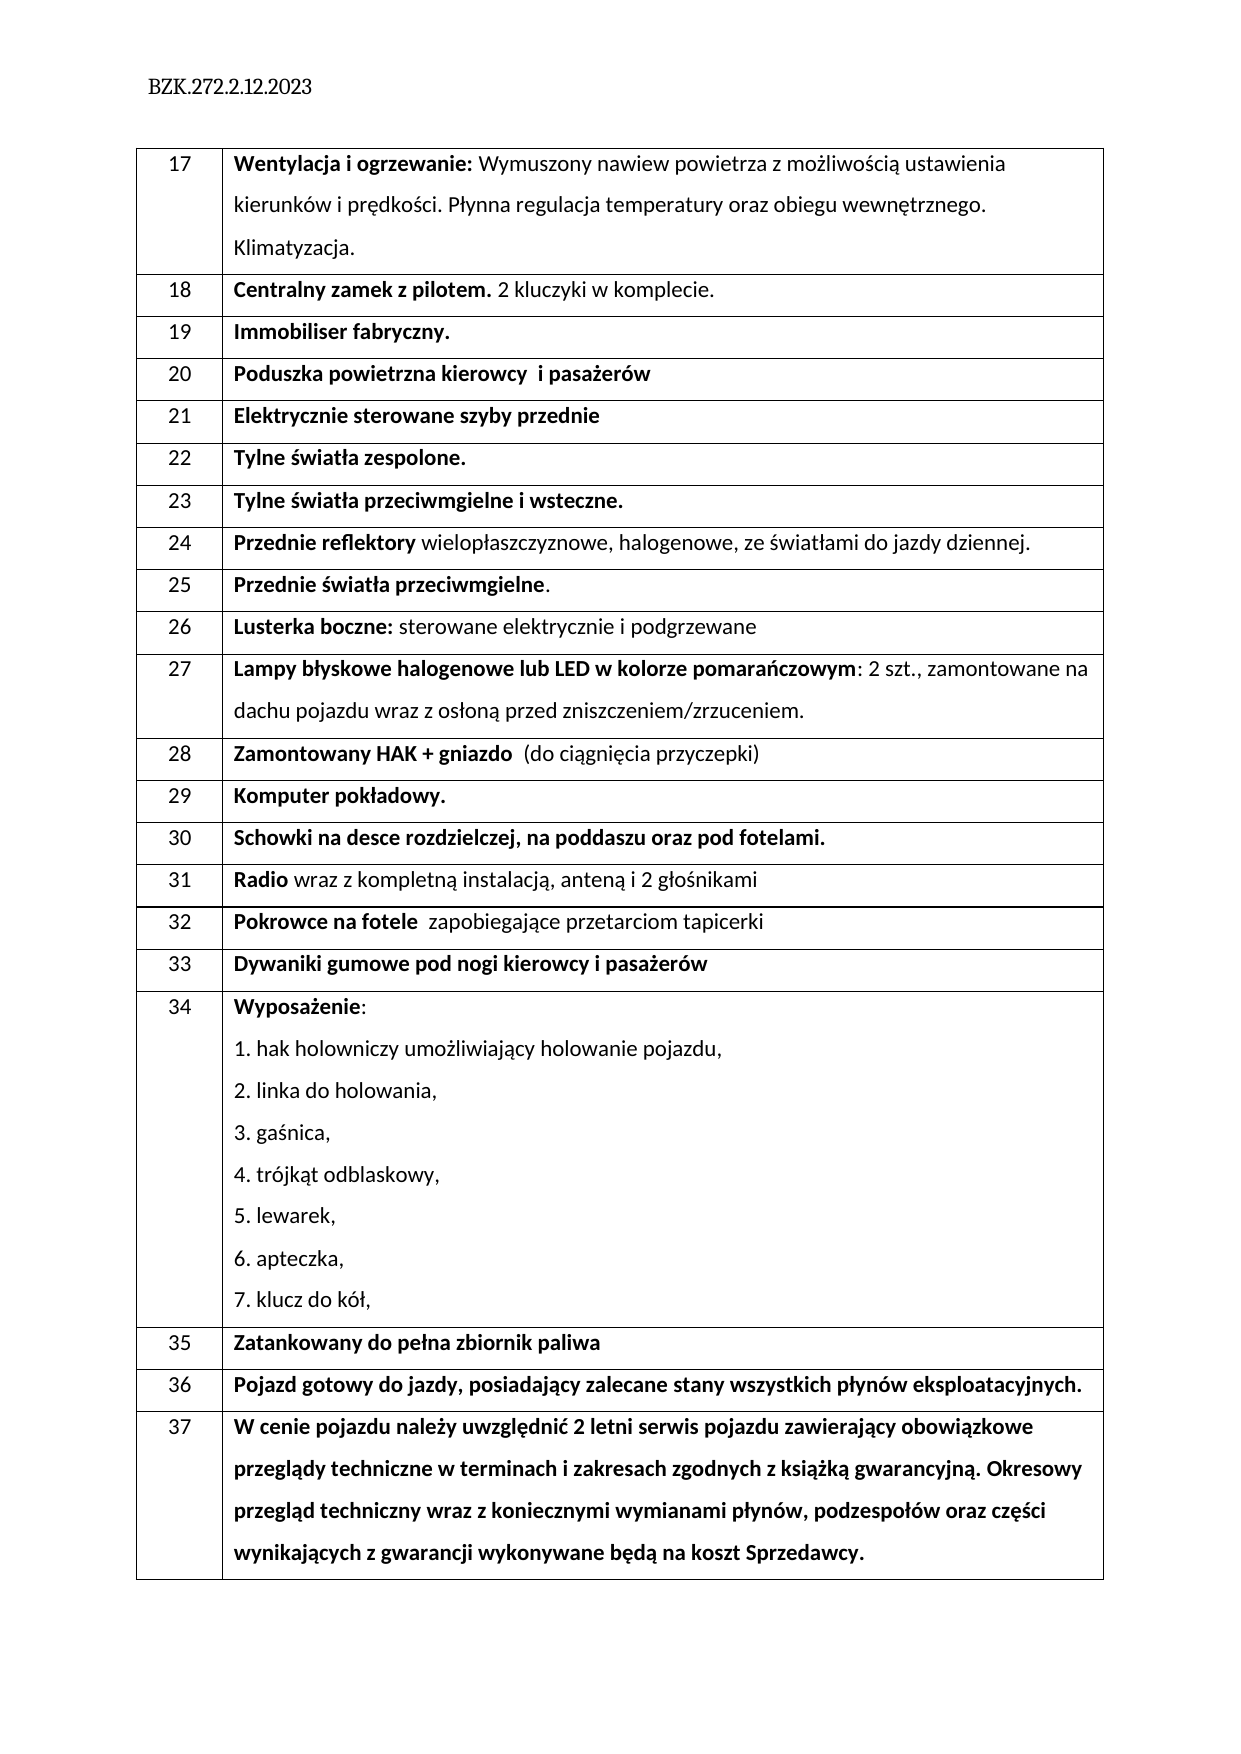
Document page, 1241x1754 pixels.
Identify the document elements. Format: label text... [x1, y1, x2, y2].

table_cell 31 [137, 865, 222, 906]
table_cell 24 [137, 528, 222, 569]
table_cell Poduszka powietrzna kierowcy i pasażerów [223, 359, 1103, 400]
table_cell Zamontowany HAK + gniazdo (do ciągnięcia przyczepki) [223, 739, 1103, 780]
table_cell 25 [137, 570, 222, 611]
table_cell 22 [137, 444, 222, 485]
table_cell 33 [137, 950, 222, 991]
table_cell 35 [137, 1328, 222, 1369]
table_cell 29 [137, 781, 222, 822]
table_cell Tylne światła zespolone. [223, 444, 1103, 485]
table_cell 27 [137, 655, 222, 738]
table_cell W cenie pojazdu należy uwzględnić 2 letni serwis pojazdu zawierający obowiązkowe przeglądy techniczne w terminach i zakresach zgodnych z książką gwarancyjną. Okresowy przegląd techniczny wraz z koniecznymi wymianami płynów, podzespołów oraz części wynikających z gwarancji wykonywane będą na koszt Sprzedawcy. [223, 1412, 1103, 1579]
table_cell Lampy błyskowe halogenowe lub LED w kolorze pomarańczowym: 2 szt., zamontowane na dachu pojazdu wraz z osłoną przed zniszczeniem/zrzuceniem. [223, 655, 1103, 738]
table_cell Lusterka boczne: sterowane elektrycznie i podgrzewane [223, 612, 1103, 653]
table_cell Elektrycznie sterowane szyby przednie [223, 401, 1103, 442]
table_cell Pokrowce na fotele zapobiegające przetarciom tapicerki [223, 908, 1103, 948]
table_cell 19 [137, 317, 222, 358]
table_cell Przednie światła przeciwmgielne. [223, 570, 1103, 611]
table_cell Centralny zamek z pilotem. 2 kluczyki w komplecie. [223, 275, 1103, 316]
table_cell Wentylacja i ogrzewanie: Wymuszony nawiew powietrza z możliwością ustawienia kierunków i prędkości. Płynna regulacja temperatury oraz obiegu wewnętrznego. Klimatyzacja. [223, 149, 1103, 274]
table_cell 21 [137, 401, 222, 442]
table_cell Komputer pokładowy. [223, 781, 1103, 822]
table_cell 23 [137, 486, 222, 527]
table_cell Radio wraz z kompletną instalacją, anteną i 2 głośnikami [223, 865, 1103, 906]
table_cell Zatankowany do pełna zbiornik paliwa [223, 1328, 1103, 1369]
table_cell Schowki na desce rozdzielczej, na poddaszu oraz pod fotelami. [223, 823, 1103, 864]
table_cell Tylne światła przeciwmgielne i wsteczne. [223, 486, 1103, 527]
table_cell 37 [137, 1412, 222, 1579]
table_cell 17 [137, 149, 222, 274]
table_cell Immobiliser fabryczny. [223, 317, 1103, 358]
table_cell 20 [137, 359, 222, 400]
table_cell 36 [137, 1370, 222, 1411]
table_cell 18 [137, 275, 222, 316]
table_cell Dywaniki gumowe pod nogi kierowcy i pasażerów [223, 950, 1103, 991]
table_cell 34 [137, 992, 222, 1327]
table_cell 26 [137, 612, 222, 653]
table_cell Przednie reflektory wielopłaszczyznowe, halogenowe, ze światłami do jazdy dziennej. [223, 528, 1103, 569]
table_cell 28 [137, 739, 222, 780]
table_cell 30 [137, 823, 222, 864]
table_cell 32 [137, 908, 222, 948]
table_cell Pojazd gotowy do jazdy, posiadający zalecane stany wszystkich płynów eksploatacyjnych. [223, 1370, 1103, 1411]
table_cell Wyposażenie: 1. hak holowniczy umożliwiający holowanie pojazdu, 2. linka do holowania, 3. gaśnica, 4. trójkąt odblaskowy, 5. lewarek, 6. apteczka, 7. klucz do kół, [223, 992, 1103, 1327]
